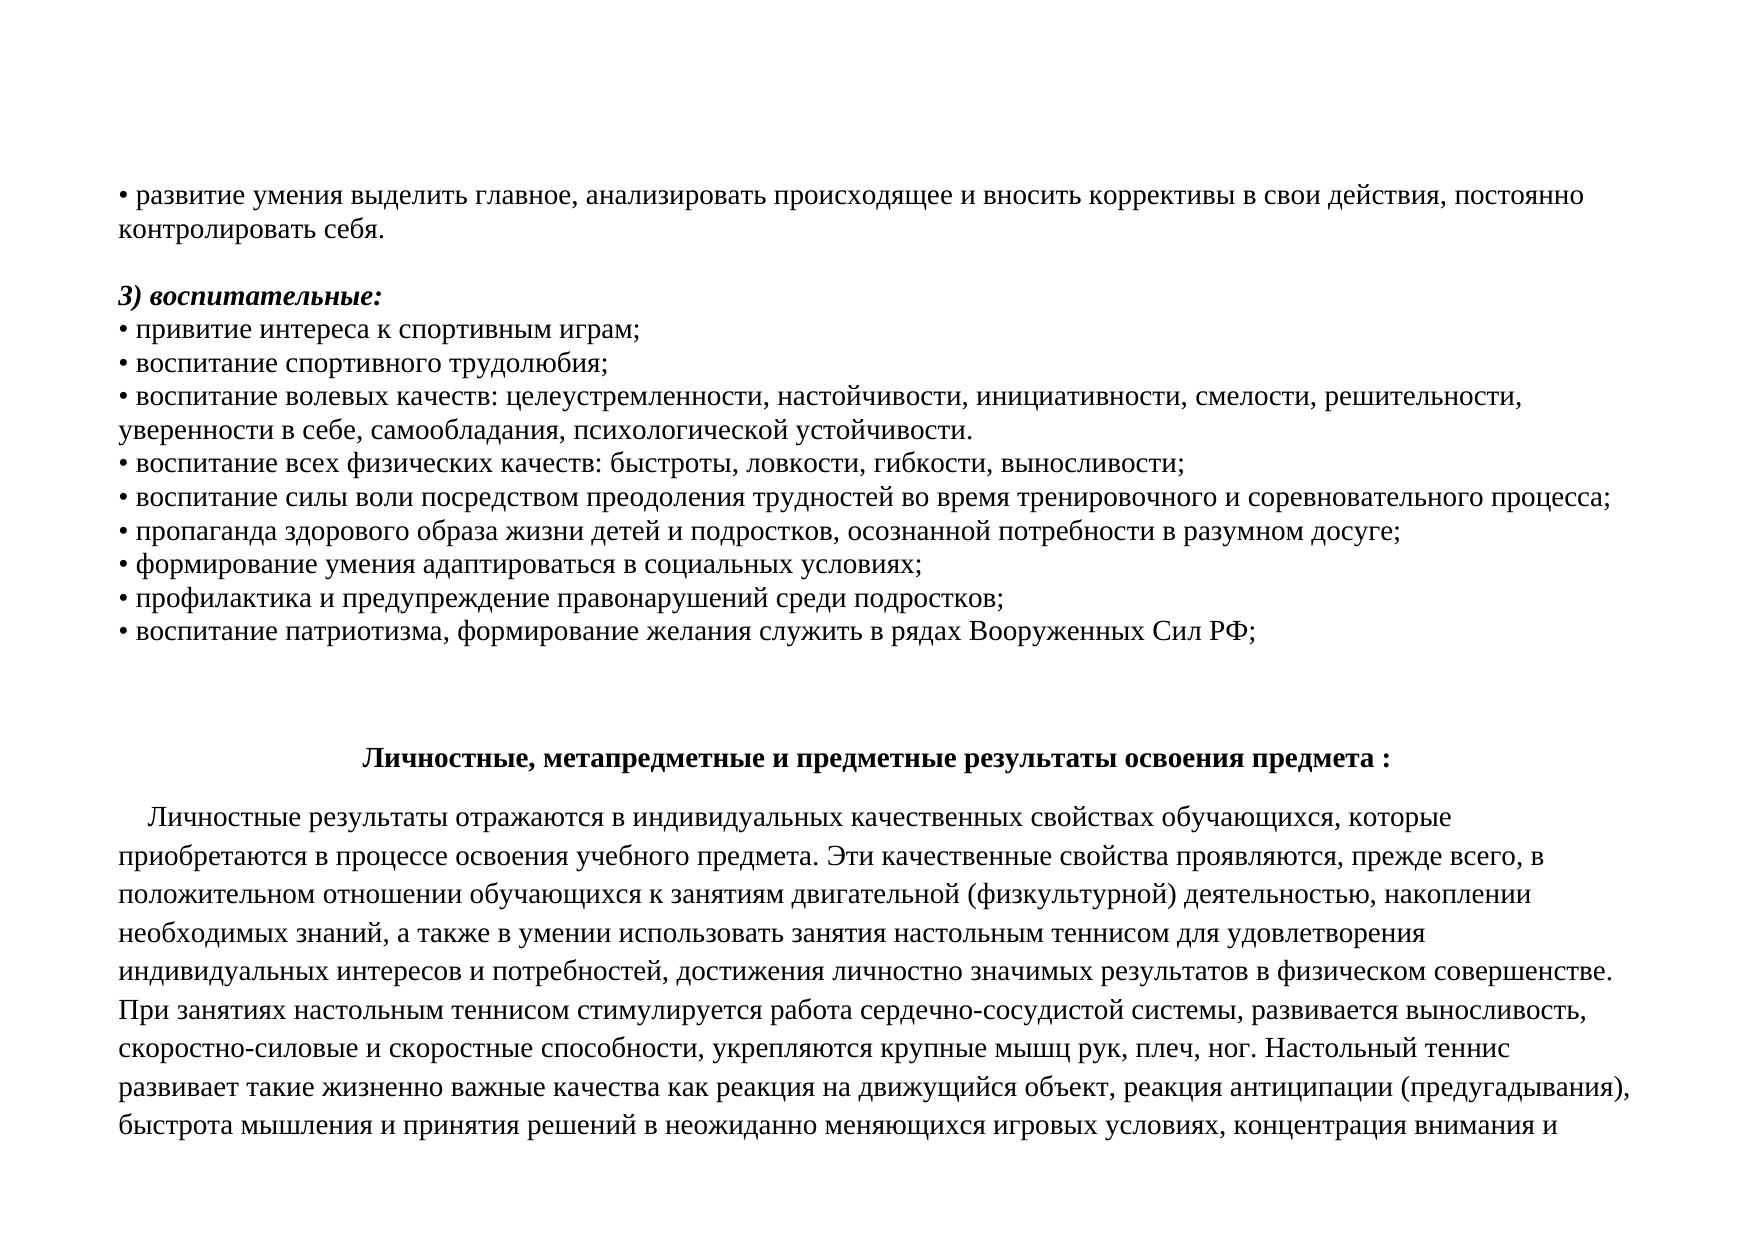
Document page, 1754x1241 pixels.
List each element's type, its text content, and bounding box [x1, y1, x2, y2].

text • привитие интереса к спортивным играм; [118, 311, 1636, 345]
text • формирование умения адаптироваться в социальных условиях; [118, 546, 1636, 580]
text • пропаганда здорового образа жизни детей и подростков, осознанной потребности в разумном досуге; [118, 513, 1636, 546]
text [118, 799, 1636, 1141]
text • воспитание силы воли посредством преодоления трудностей во время тренировочного и соревновательного процесса; [118, 479, 1636, 513]
text • воспитание патриотизма, формирование желания служить в рядах Вооруженных Сил РФ; [118, 613, 1636, 647]
text • развитие умения выделить главное, анализировать происходящее и вносить коррективы в свои действия, постоянно контролировать себя. [118, 177, 1636, 244]
text 3) воспитательные: [118, 278, 1636, 311]
text • воспитание спортивного трудолюбия; [118, 345, 1636, 378]
text Личностные, метапредметные и предметные результаты освоения предмета : [118, 740, 1636, 773]
text • профилактика и предупреждение правонарушений среди подростков; [118, 580, 1636, 613]
text • воспитание волевых качеств: целеустремленности, настойчивости, инициативности, смелости, решительности, уверенности в себе, самообладания, психологической устойчивости. [118, 378, 1636, 446]
text • воспитание всех физических качеств: быстроты, ловкости, гибкости, выносливости; [118, 446, 1636, 479]
